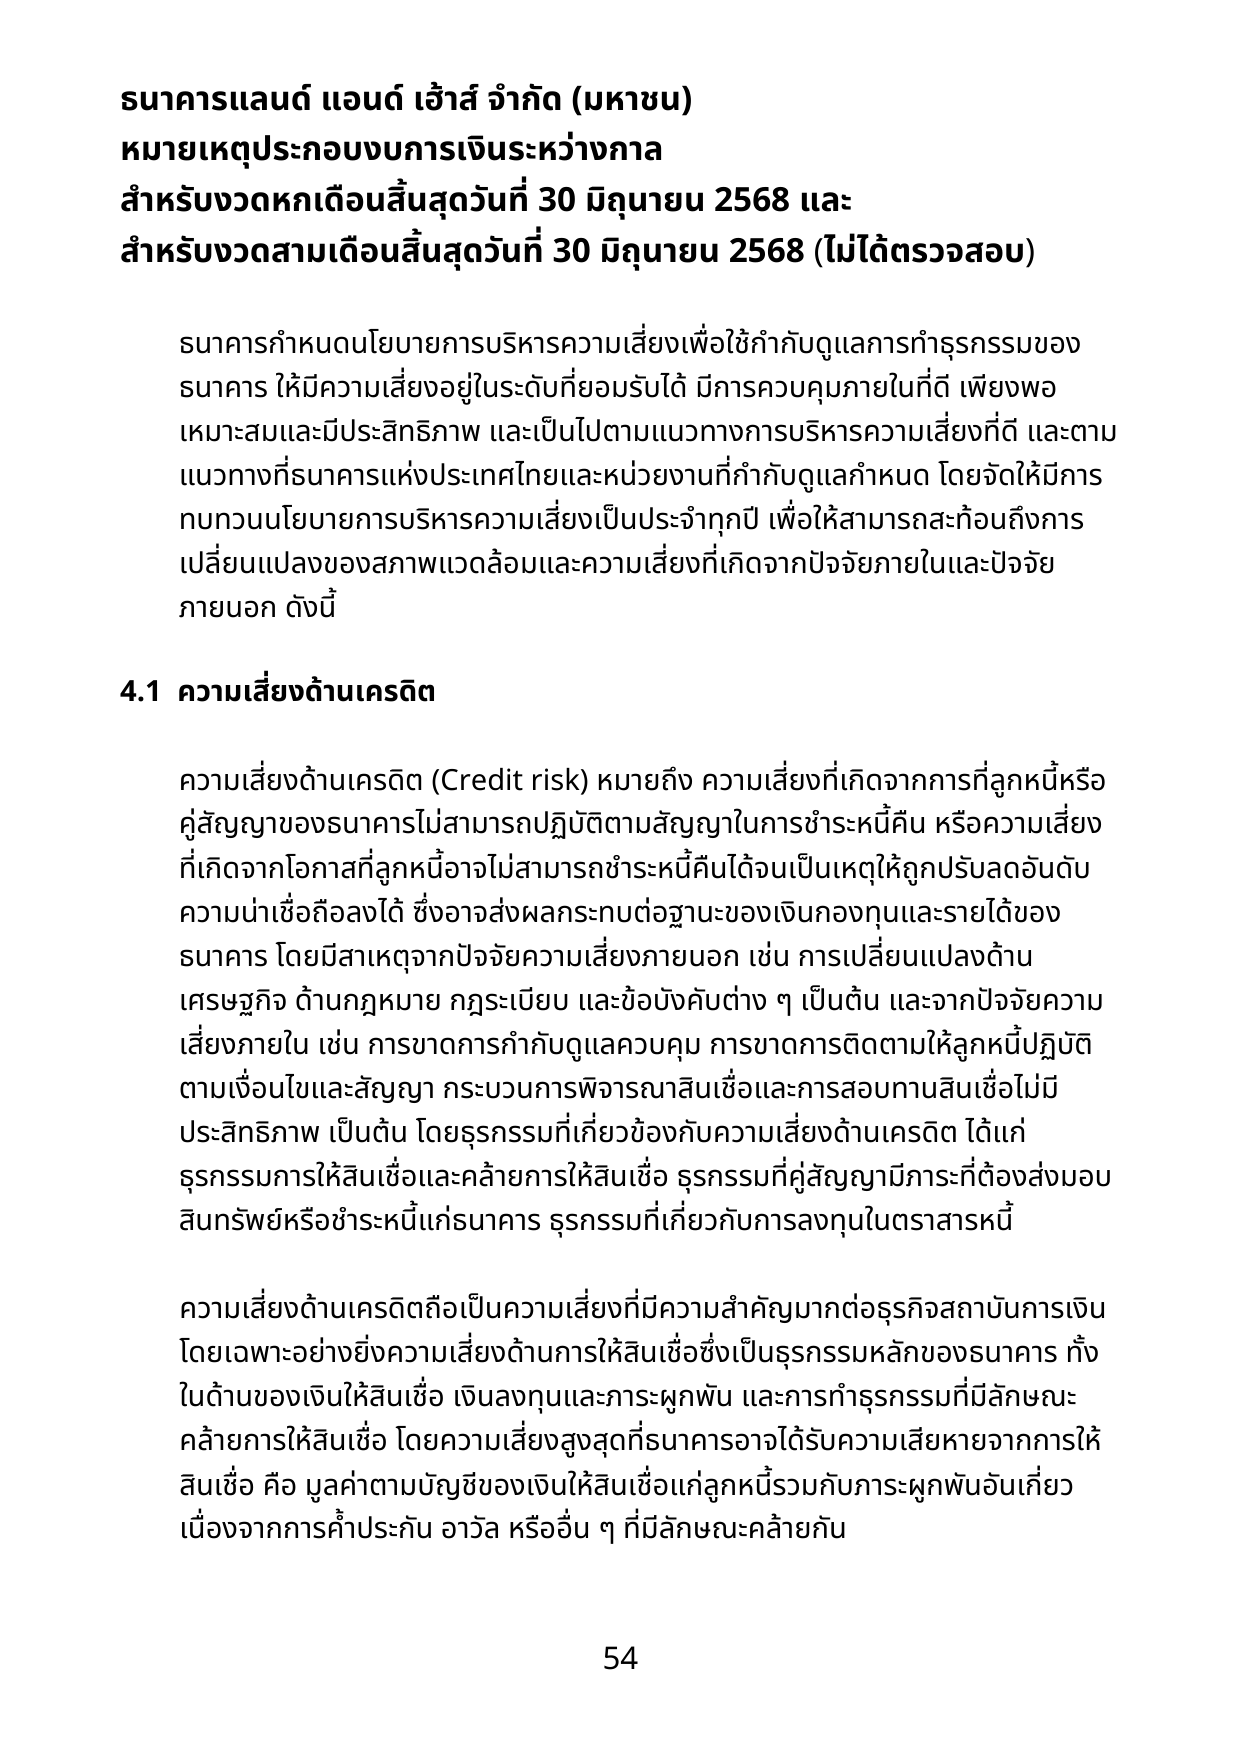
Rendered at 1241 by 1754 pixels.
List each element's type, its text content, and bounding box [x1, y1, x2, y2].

text 4.1 ความเสี่ยงด้านเครดิต [120, 671, 1125, 715]
text ความเสี่ยงด้านเครดิต (Credit risk) หมายถึง ความเสี่ยงที่เกิดจากการที่ลูกหนี้หรือคู่สัญญาของธนาคารไม่สามารถปฏิบัติตามสัญญาในการชำระหนี้คืน หรือความเสี่ยงที่เกิดจากโอกาสที่ลูกหนี้อาจไม่สามารถชำระหนี้คืนได้จนเป็นเหตุให้ถูกปรับลดอันดับความน่าเชื่อถือลงได้ ซึ่งอาจส่งผลกระทบต่อฐานะของเงินกองทุนและรายได้ของธนาคาร โดยมีสาเหตุจากปัจจัยความเสี่ยงภายนอก เช่น การเปลี่ยนแปลงด้านเศรษฐกิจ ด้านกฎหมาย กฎระเบียบ และข้อบังคับต่าง ๆ เป็นต้น และจากปัจจัยความเสี่ยงภายใน เช่น การขาดการกำกับดูแลควบคุม การขาดการติดตามให้ลูกหนี้ปฏิบัติตามเงื่อนไขและสัญญา กระบวนการพิจารณาสินเชื่อและการสอบทานสินเชื่อไม่มีประสิทธิภาพ เป็นต้น โดยธุรกรรมที่เกี่ยวข้องกับความเสี่ยงด้านเครดิต ได้แก่ ธุรกรรมการให้สินเชื่อและคล้ายการให้สินเชื่อ ธุรกรรมที่คู่สัญญามีภาระที่ต้องส่งมอบสินทรัพย์หรือชำระหนี้แก่ธนาคาร ธุรกรรมที่เกี่ยวกับการลงทุนในตราสารหนี้ [119, 759, 1120, 1244]
text ธนาคารกำหนดนโยบายการบริหารความเสี่ยงเพื่อใช้กำกับดูแลการทำธุรกรรมของธนาคาร ให้มีความเสี่ยงอยู่ในระดับที่ยอมรับได้ มีการควบคุมภายในที่ดี เพียงพอ เหมาะสมและมีประสิทธิภาพ และเป็นไปตามแนวทางการบริหารความเสี่ยงที่ดี และตามแนวทางที่ธนาคารแห่งประเทศไทยและหน่วยงานที่กำกับดูแลกำหนด โดยจัดให้มีการทบทวนนโยบายการบริหารความเสี่ยงเป็นประจำทุกปี เพื่อให้สามารถสะท้อนถึงการเปลี่ยนแปลงของสภาพแวดล้อมและความเสี่ยงที่เกิดจากปัจจัยภายในและปัจจัยภายนอก ดังนี้ [178, 322, 1120, 631]
text ความเสี่ยงด้านเครดิตถือเป็นความเสี่ยงที่มีความสำคัญมากต่อธุรกิจสถาบันการเงินโดยเฉพาะอย่างยิ่งความเสี่ยงด้านการให้สินเชื่อซึ่งเป็นธุรกรรมหลักของธนาคาร ทั้งในด้านของเงินให้สินเชื่อ เงินลงทุนและภาระผูกพัน และการทำธุรกรรมที่มีลักษณะคล้ายการให้สินเชื่อ โดยความเสี่ยงสูงสุดที่ธนาคารอาจได้รับความเสียหายจากการให้สินเชื่อ คือ มูลค่าตามบัญชีของเงินให้สินเชื่อแก่ลูกหนี้รวมกับภาระผูกพันอันเกี่ยวเนื่องจากการค้ำประกัน อาวัล หรืออื่น ๆ ที่มีลักษณะคล้ายกัน [122, 1288, 1120, 1552]
